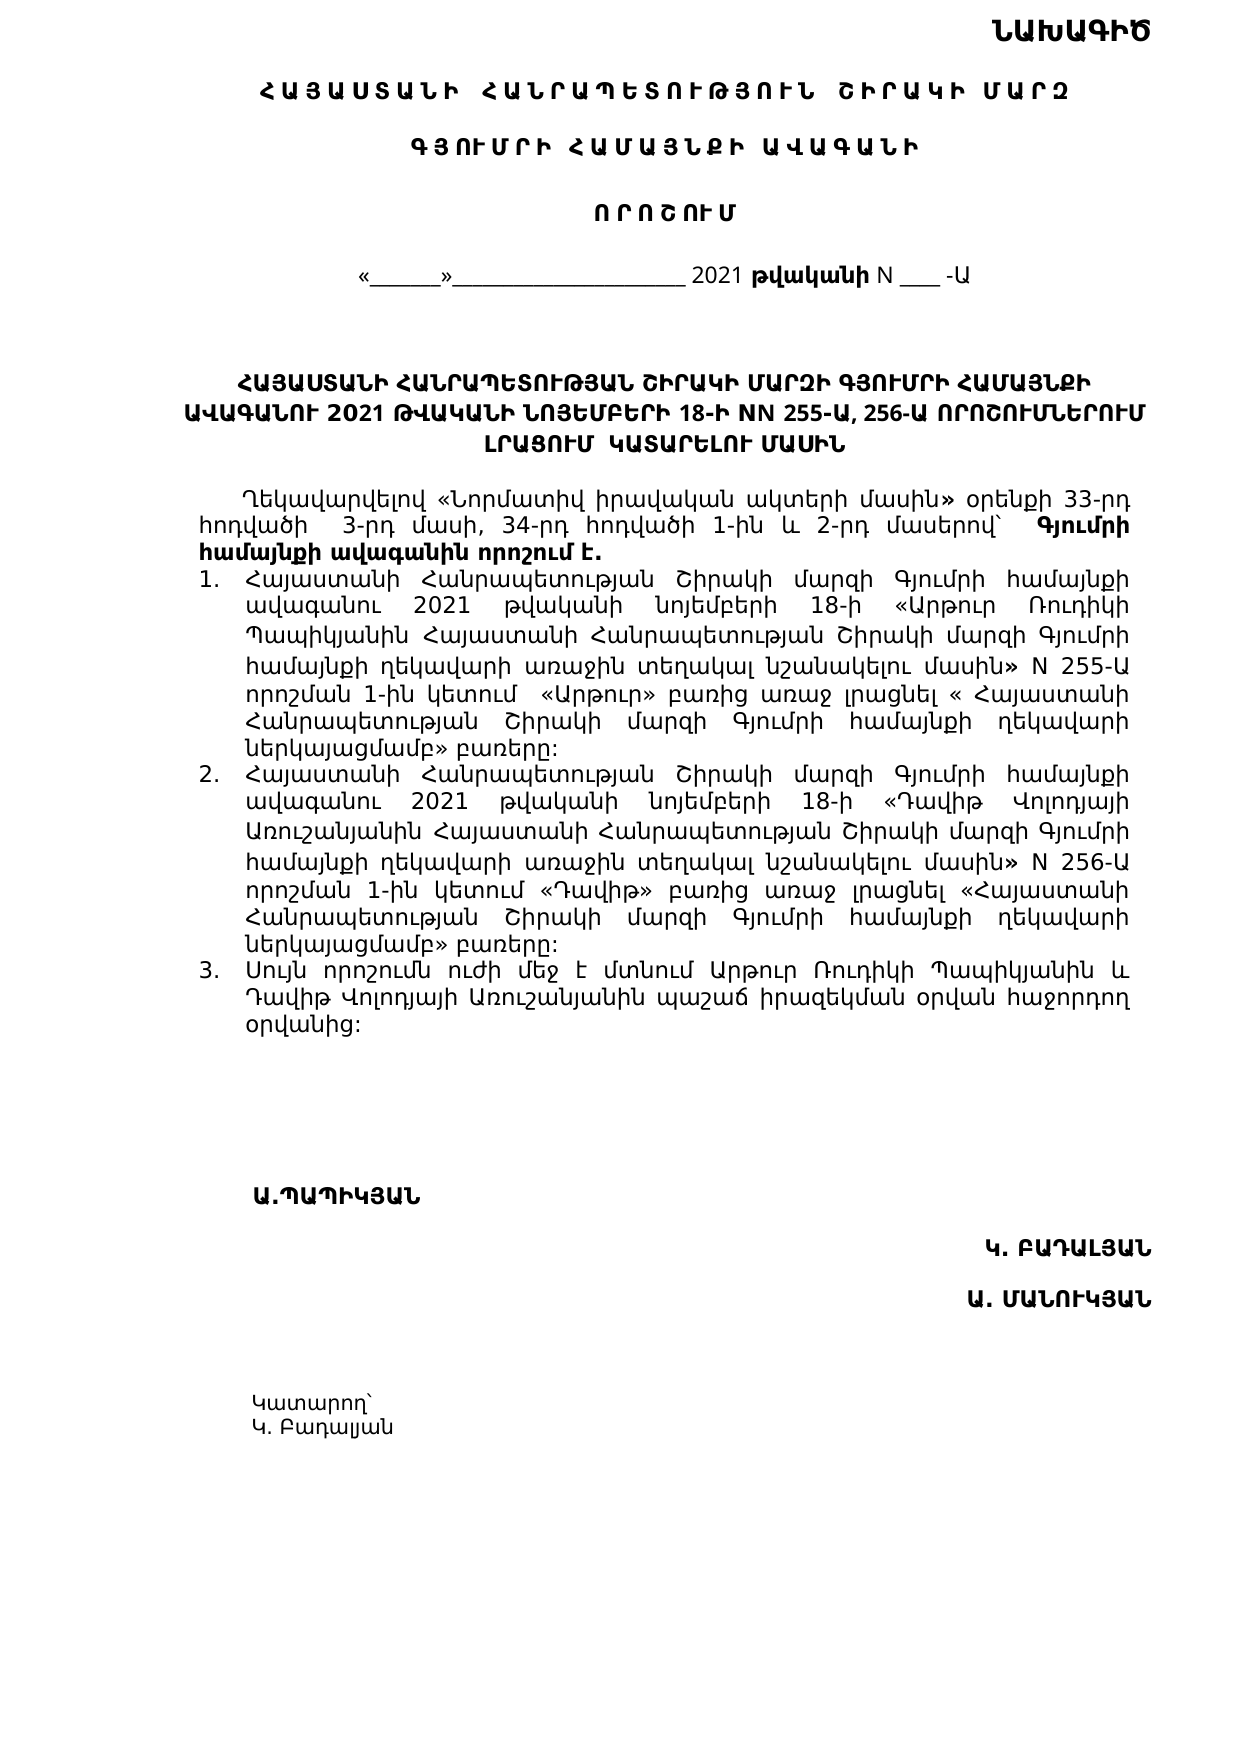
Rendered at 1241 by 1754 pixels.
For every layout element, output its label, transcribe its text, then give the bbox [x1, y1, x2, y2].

text Ա. ՄԱՆՈՒԿՅԱՆ [177, 1286, 1152, 1313]
text «_______»_______________________ 2021 թվականի N ____ -Ա [177, 251, 1152, 292]
list Հայաստանի Հանրապետության Շիրակի մարզի Գյումրի համայնքի ավագանու 2021 թվականի նոյեմբերի 18-ի «Դավիթ Վոլոդյայի Առուշանյանին Հայաստանի Հանրապետության Շիրակի մարզի Գյումրի համայնքի ղեկավարի առաջին տեղակալ նշանակելու մասին» N 256-Ա որոշման 1-ին կետում «Դավիթ» բառից առաջ լրացնել «Հայաստանի Հանրապետության Շիրակի մարզի Գյումրի համայնքի ղեկավարի ներկայացմամբ» բառերը: [198, 762, 1131, 957]
text Ո Ր Ո Շ ՈՒ Մ [177, 188, 1152, 230]
text Կատարող՝ [177, 1391, 1152, 1415]
text Կ. Բադալյան [177, 1415, 1152, 1439]
text Ղեկավարվելով «Նորմատիվ իրավական ակտերի մասին» օրենքի 33-րդ հոդվածի 3-րդ մասի, 34-րդ հոդվածի 1-ին և 2-րդ մասերով՝ Գյումրի համայնքի ավագանին որոշում է. [198, 486, 1131, 566]
text ՀԱՅԱՍՏԱՆԻ ՀԱՆՐԱՊԵՏՈՒԹՅԱՆ ՇԻՐԱԿԻ ՄԱՐԶԻ ԳՅՈՒՄՐԻ ՀԱՄԱՅՆՔԻ ԱՎԱԳԱՆՈՒ 2021 ԹՎԱԿԱՆԻ ՆՈՅԵՄԲԵՐԻ 18-Ի NN 255-Ա, 256-Ա ՈՐՈՇՈՒՄՆԵՐՈՒՄ ԼՐԱՑՈՒՄ ԿԱՏԱՐԵԼՈՒ ՄԱՍԻՆ [177, 370, 1152, 459]
text ՆԱԽԱԳԻԾ [177, 15, 1152, 49]
list Ա.ՊԱՊԻԿՅԱՆ [252, 1152, 1152, 1210]
list Հայաստանի Հանրապետության Շիրակի մարզի Գյումրի համայնքի ավագանու 2021 թվականի նոյեմբերի 18-ի «Արթուր Ռուդիկի Պապիկյանին Հայաստանի Հանրապետության Շիրակի մարզի Գյումրի համայնքի ղեկավարի առաջին տեղակալ նշանակելու մասին» N 255-Ա որոշման 1-ին կետում «Արթուր» բառից առաջ լրացնել « Հայաստանի Հանրապետության Շիրակի մարզի Գյումրի համայնքի ղեկավարի ներկայացմամբ» բառերը: [198, 566, 1131, 762]
list Սույն որոշումն ուժի մեջ է մտնում Արթուր Ռուդիկի Պապիկյանին և Դավիթ Վոլոդյայի Առուշանյանին պաշաճ իրազեկման օրվան հաջորդող օրվանից: [198, 957, 1131, 1037]
text Կ. ԲԱԴԱԼՅԱՆ [177, 1235, 1152, 1262]
text Հ Ա Յ Ա Ս Տ Ա Ն Ի Հ Ա Ն Ր Ա Պ Ե Տ Ո Ւ Թ Յ Ո Ւ Ն Շ Ի Ր Ա Կ Ի Մ Ա Ր Զ [177, 74, 1152, 106]
text Գ Յ ՈՒ Մ Ր Ի Հ Ա Մ Ա Յ Ն Ք Ի Ա Վ Ա Գ Ա Ն Ի [177, 131, 1152, 163]
